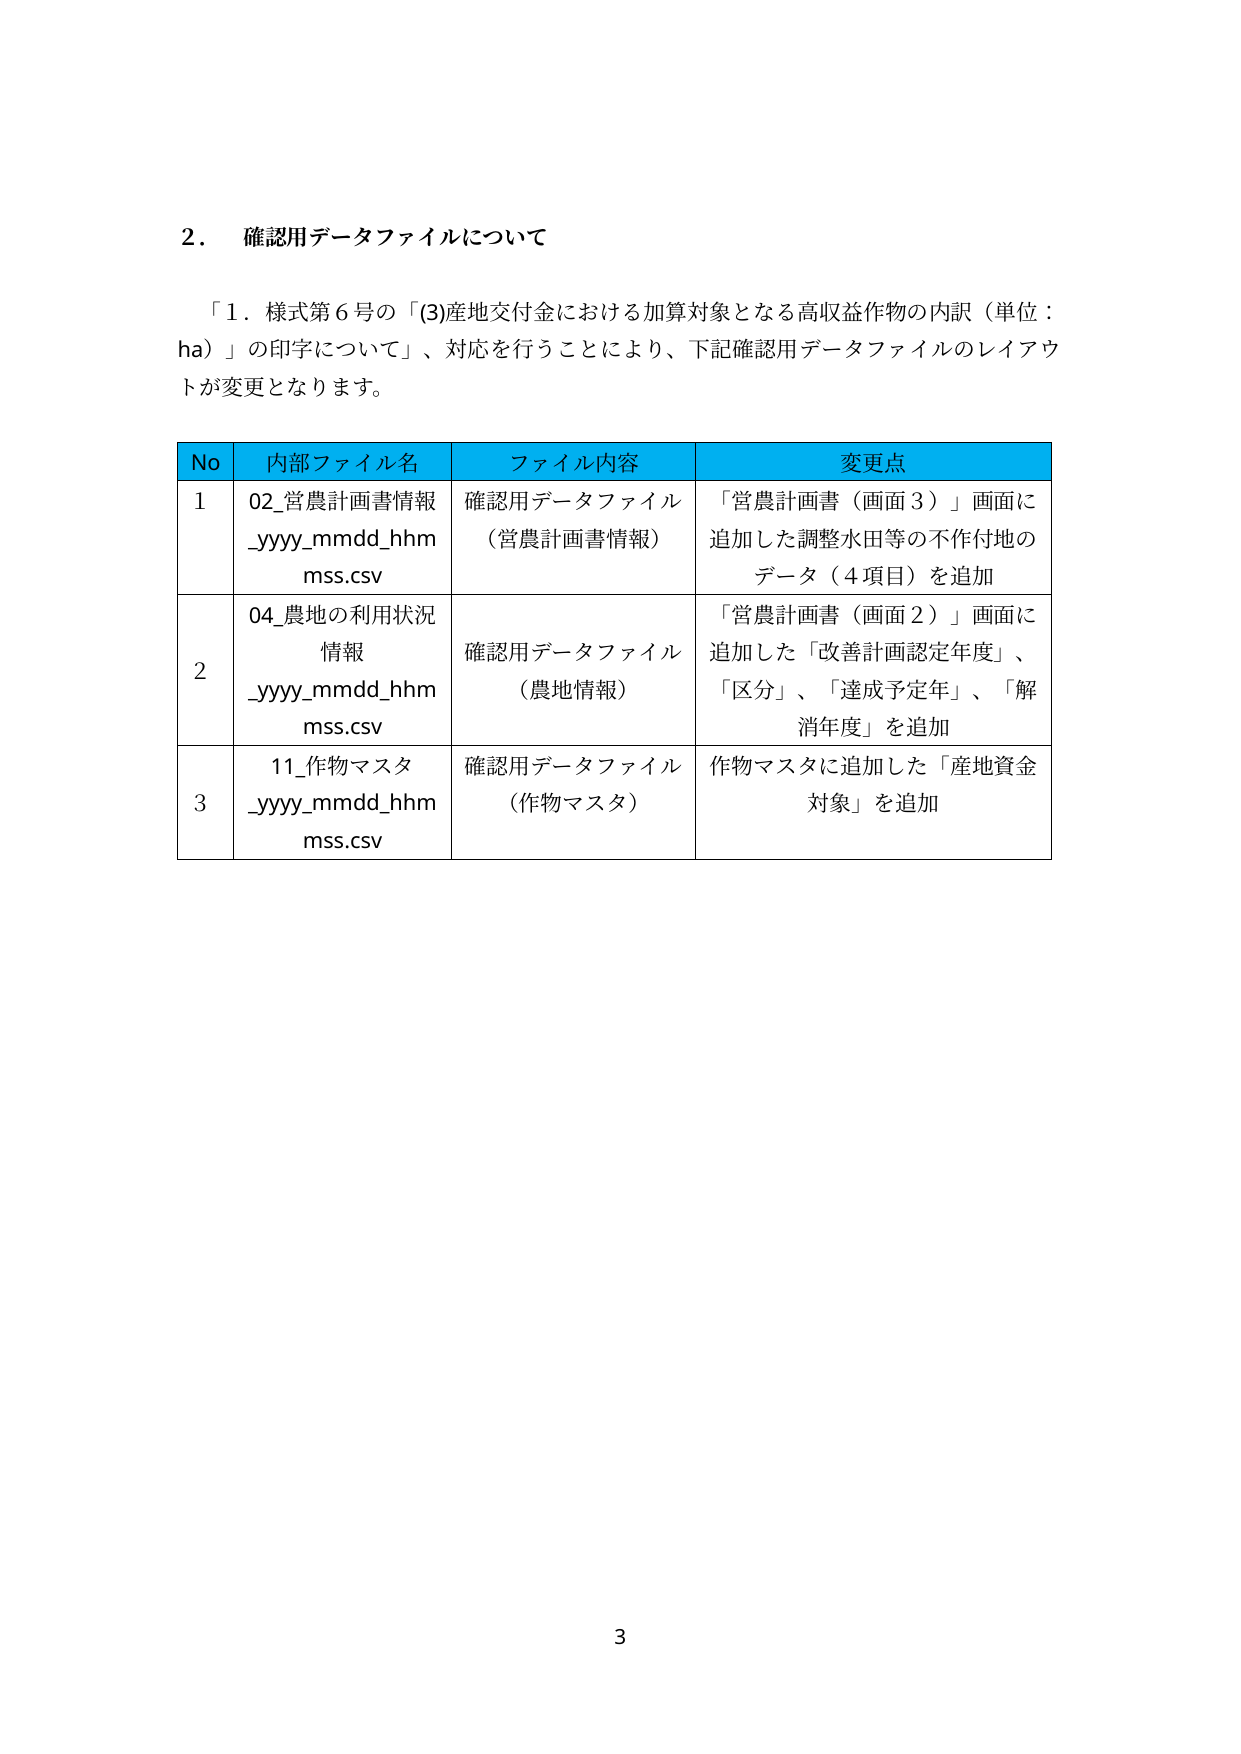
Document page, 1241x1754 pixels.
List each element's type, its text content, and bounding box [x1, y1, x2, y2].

table_cell 「営農計画書（画面３）」画面に追加した調整水田等の不作付地のデータ（４項目）を追加 [696, 481, 1051, 594]
table_cell ３ [178, 746, 233, 858]
table_cell 確認用データファイル （営農計画書情報） [452, 481, 695, 594]
table_cell １ [178, 481, 233, 594]
table_header No [178, 443, 233, 480]
table_cell 確認用データファイル （作物マスタ） [452, 746, 695, 858]
table_header 変更点 [696, 443, 1051, 480]
table_cell 確認用データファイル （農地情報） [452, 595, 695, 745]
table_cell 11_作物マスタ_yyyy_mmdd_hhmmss.csv [234, 746, 451, 858]
table_cell 作物マスタに追加した「産地資金対象」を追加 [696, 746, 1051, 858]
table_cell ２ [178, 595, 233, 745]
table_cell 「営農計画書（画面２）」画面に追加した「改善計画認定年度」、「区分」、「達成予定年」、「解消年度」を追加 [696, 595, 1051, 745]
table_header 内部ファイル名 [234, 443, 451, 480]
text 「１．様式第６号の「(3)産地交付金における加算対象となる高収益作物の内訳（単位：ha）」の印字について」、対応を行うことにより、下記確認用データファイルのレイアウトが変更となります。 [177, 292, 1063, 404]
text ２． 確認用データファイルについて [177, 217, 1063, 254]
table_cell 04_農地の利用状況情報_yyyy_mmdd_hhmmss.csv [234, 595, 451, 745]
table_cell 02_営農計画書情報_yyyy_mmdd_hhmmss.csv [234, 481, 451, 594]
table_header ファイル内容 [452, 443, 695, 480]
